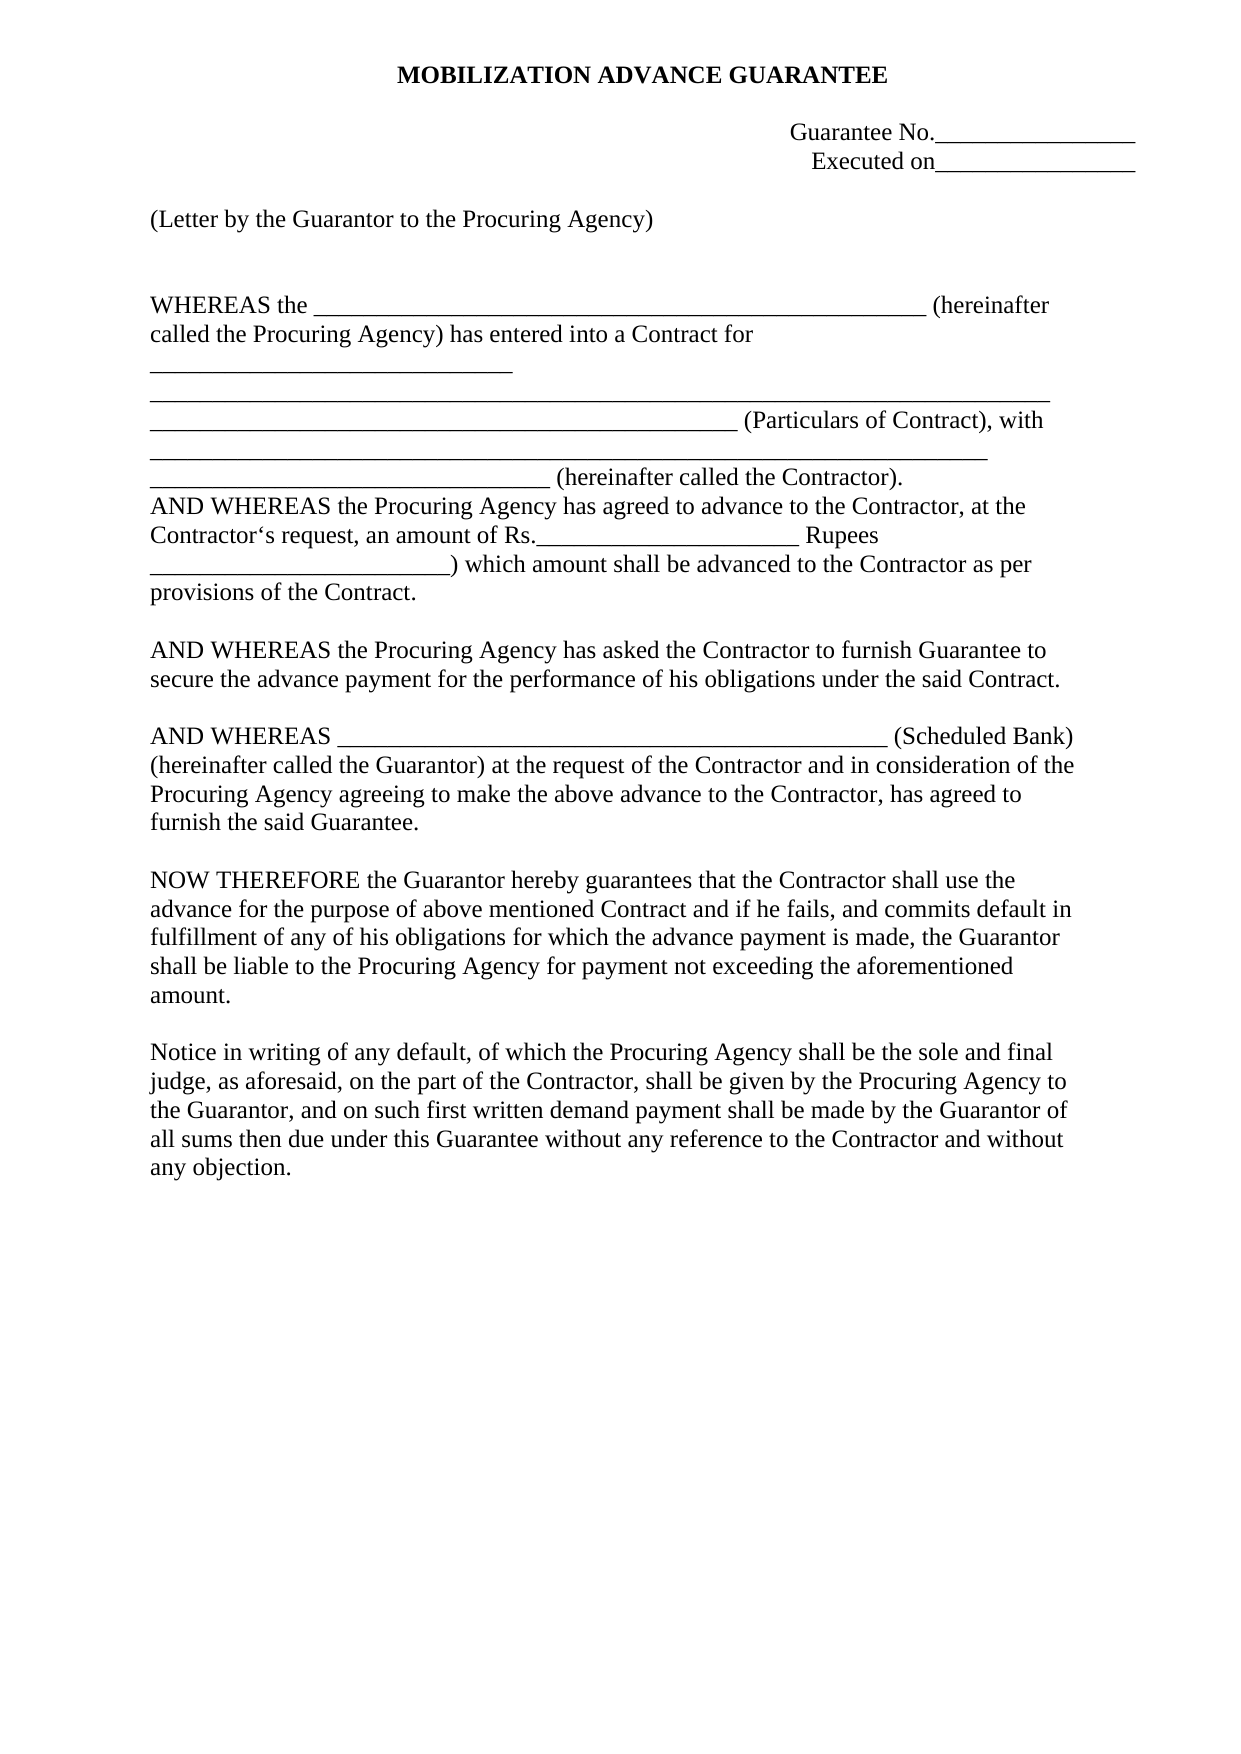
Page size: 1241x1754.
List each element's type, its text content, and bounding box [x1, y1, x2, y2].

text fulfillment of any of his obligations for which the advance payment is made, the Guarantor [150, 922, 1135, 951]
text AND WHEREAS ____________________________________________ (Scheduled Bank) [150, 721, 1135, 750]
text (Letter by the Guarantor to the Procuring Agency) [150, 204, 1135, 232]
text (hereinafter called the Guarantor) at the request of the Contractor and in consideration of the [150, 750, 1135, 779]
text all sums then due under this Guarantee without any reference to the Contractor and without [150, 1124, 1135, 1152]
text WHEREAS the _________________________________________________ (hereinafter [150, 290, 1135, 319]
text NOW THEREFORE the Guarantor hereby guarantees that the Contractor shall use the [150, 865, 1135, 894]
text provisions of the Contract. [150, 577, 1135, 606]
text called the Procuring Agency) has entered into a Contract for [150, 319, 1135, 347]
text Procuring Agency agreeing to make the above advance to the Contractor, has agreed to [150, 779, 1135, 807]
text Guarantee No.________________ [150, 117, 1135, 146]
text Contractor‘s request, an amount of Rs._____________________ Rupees [150, 520, 1135, 549]
text _____________________________ [150, 347, 1135, 376]
text amount. [150, 980, 1135, 1009]
text advance for the purpose of above mentioned Contract and if he fails, and commits default in [150, 894, 1135, 922]
text MOBILIZATION ADVANCE GUARANTEE [150, 60, 1135, 89]
text shall be liable to the Procuring Agency for payment not exceeding the aforementioned [150, 951, 1135, 980]
text ________________________________________________________________________ [150, 376, 1135, 405]
text Notice in writing of any default, of which the Procuring Agency shall be the sole and final [150, 1037, 1135, 1066]
text AND WHEREAS the Procuring Agency has agreed to advance to the Contractor, at the [150, 491, 1135, 520]
text the Guarantor, and on such first written demand payment shall be made by the Guarantor of [150, 1095, 1135, 1124]
text ________________________) which amount shall be advanced to the Contractor as per [150, 549, 1135, 577]
text ________________________________ (hereinafter called the Contractor). [150, 462, 1135, 491]
text _______________________________________________ (Particulars of Contract), with [150, 405, 1135, 434]
text judge, as aforesaid, on the part of the Contractor, shall be given by the Procuring Agency to [150, 1066, 1135, 1095]
text ___________________________________________________________________ [150, 434, 1135, 462]
text secure the advance payment for the performance of his obligations under the said Contract. [150, 664, 1135, 692]
text AND WHEREAS the Procuring Agency has asked the Contractor to furnish Guarantee to [150, 635, 1135, 664]
text Executed on________________ [150, 146, 1135, 175]
text furnish the said Guarantee. [150, 807, 1135, 836]
text any objection. [150, 1152, 1135, 1181]
